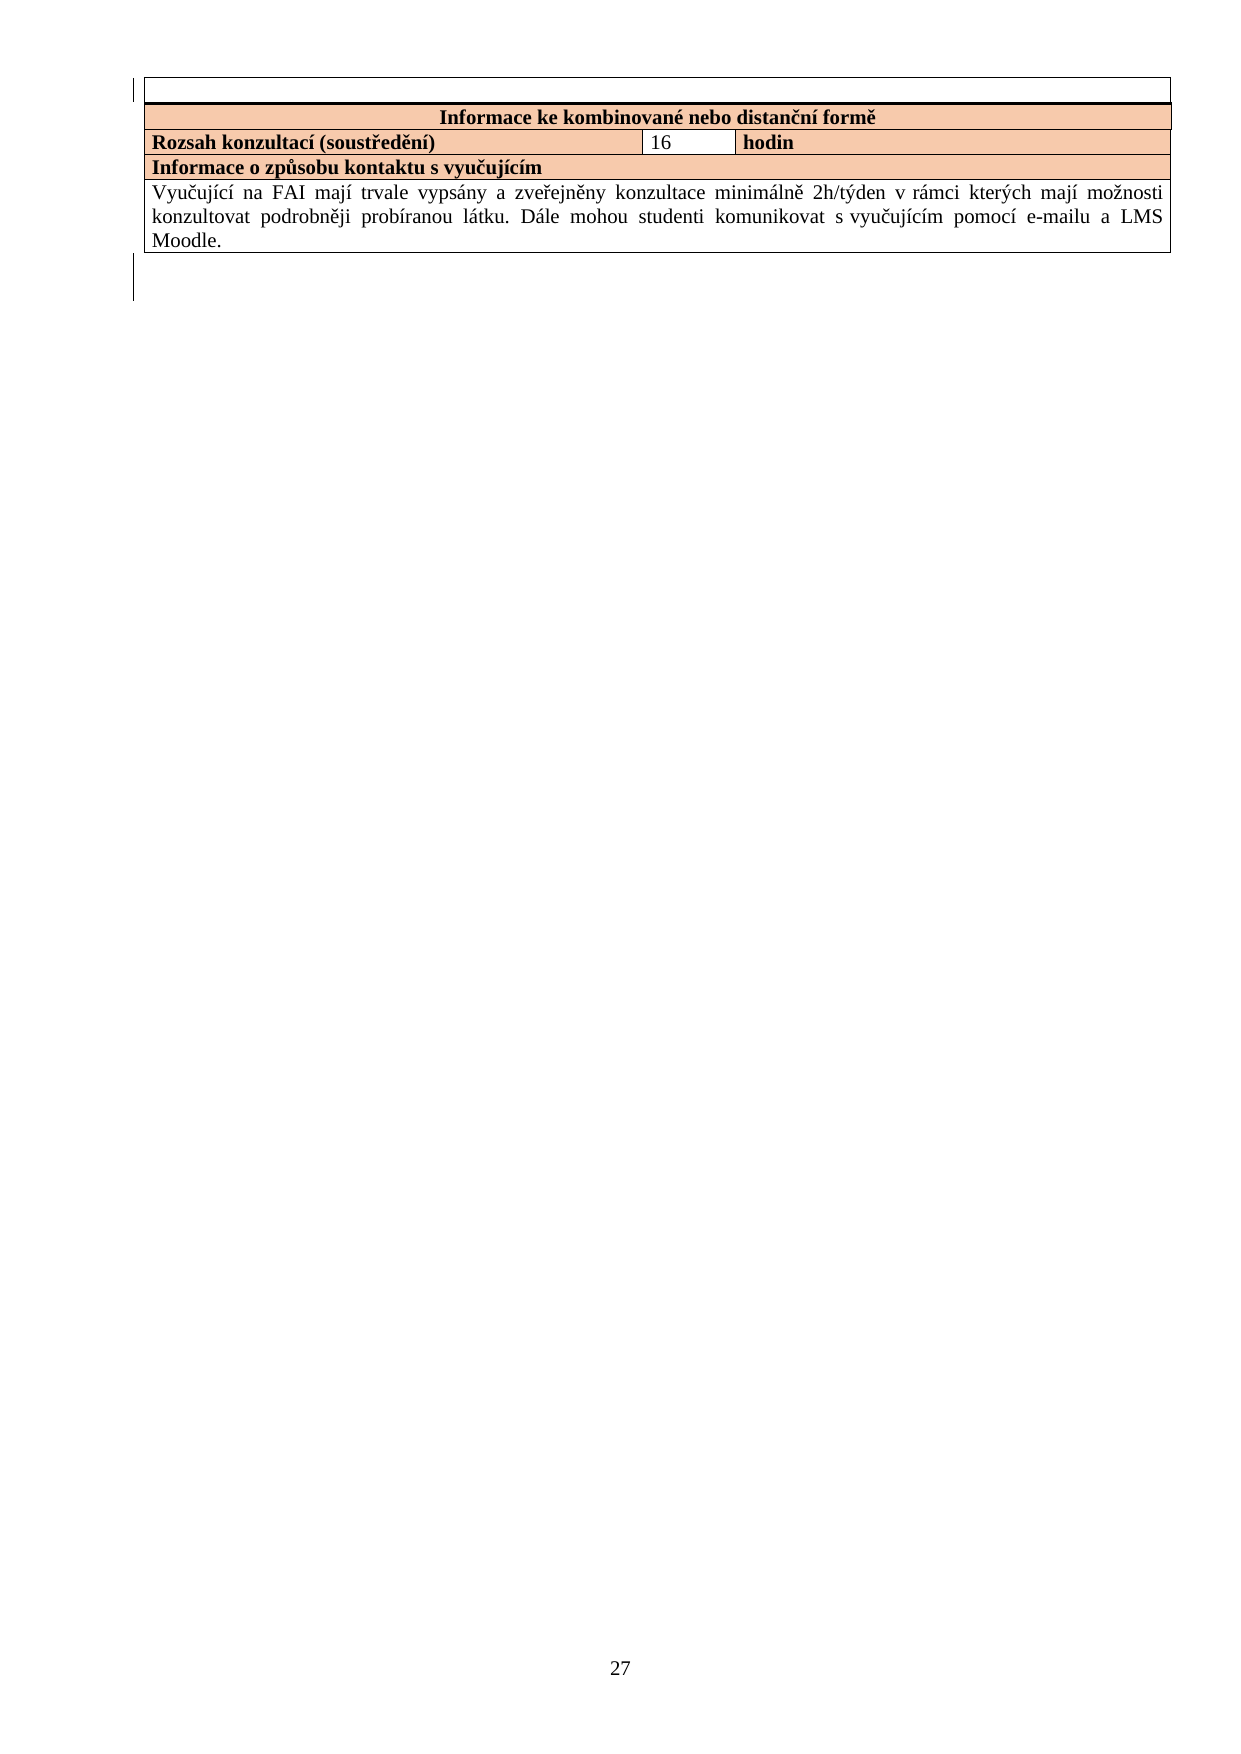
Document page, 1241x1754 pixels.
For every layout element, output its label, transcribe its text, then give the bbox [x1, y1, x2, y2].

table_cell Vyučující na FAI mají trvale vypsány a zveřejněny konzultace minimálně 2h/týden v rámci kterých mají možnosti konzultovat podrobněji probíranou látku. Dále mohou studenti komunikovat s vyučujícím pomocí e-mailu a LMS Moodle. [145, 180, 1170, 252]
table_cell 16 [643, 130, 735, 154]
table_cell Informace o způsobu kontaktu s vyučujícím [145, 155, 1170, 179]
table_cell Informace ke kombinované nebo distanční formě [145, 105, 1171, 129]
table_cell hodin [736, 130, 1170, 154]
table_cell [145, 78, 1170, 102]
table_cell Rozsah konzultací (soustředění) [145, 130, 642, 154]
